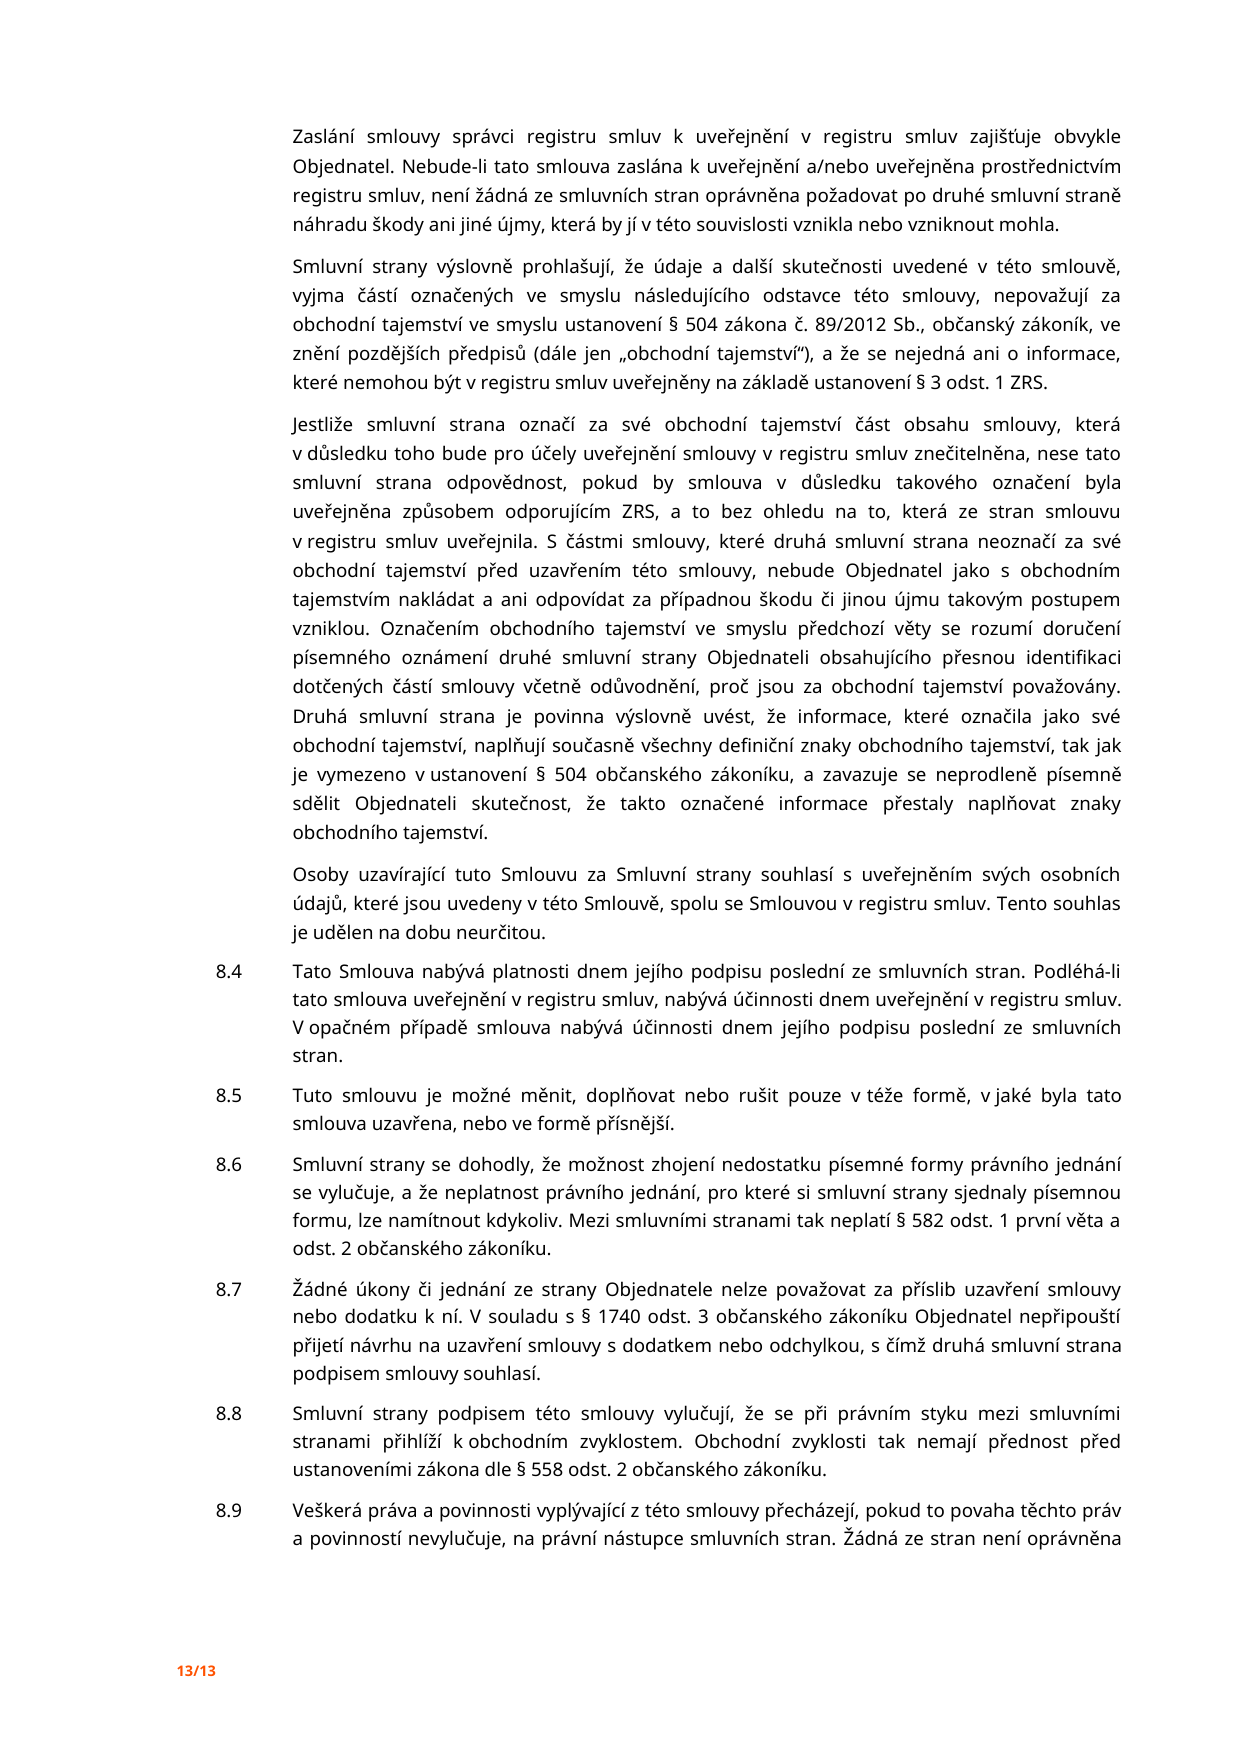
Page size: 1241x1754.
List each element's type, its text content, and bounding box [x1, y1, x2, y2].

list Žádné úkony či jednání ze strany Objednatele nelze považovat za příslib uzavření smlouvy nebo dodatku k ní. V souladu s § 1740 odst. 3 občanského zákoníku Objednatel nepřipouští přijetí návrhu na uzavření smlouvy s dodatkem nebo odchylkou, s čímž druhá smluvní strana podpisem smlouvy souhlasí. [216, 1276, 1122, 1385]
list Smluvní strany se dohodly, že možnost zhojení nedostatku písemné formy právního jednání se vylučuje, a že neplatnost právního jednání, pro které si smluvní strany sjednaly písemnou formu, lze namítnout kdykoliv. Mezi smluvními stranami tak neplatí § 582 odst. 1 první věta a odst. 2 občanského zákoníku. [216, 1151, 1122, 1261]
list Tato Smlouva nabývá platnosti dnem jejího podpisu poslední ze smluvních stran. Podléhá-li tato smlouva uveřejnění v registru smluv, nabývá účinnosti dnem uveřejnění v registru smluv. V opačném případě smlouva nabývá účinnosti dnem jejího podpisu poslední ze smluvních stran. [216, 958, 1122, 1068]
list Smluvní strany podpisem této smlouvy vylučují, že se při právním styku mezi smluvními stranami přihlíží k obchodním zvyklostem. Obchodní zvyklosti tak nemají přednost před ustanoveními zákona dle § 558 odst. 2 občanského zákoníku. [216, 1400, 1122, 1482]
text Osoby uzavírající tuto Smlouvu za Smluvní strany souhlasí s uveřejněním svých osobních údajů, které jsou uvedeny v této Smlouvě, spolu se Smlouvou v registru smluv. Tento souhlas je udělen na dobu neurčitou. [292, 858, 1122, 946]
text Jestliže smluvní strana označí za své obchodní tajemství část obsahu smlouvy, která v důsledku toho bude pro účely uveřejnění smlouvy v registru smluv znečitelněna, nese tato smluvní strana odpovědnost, pokud by smlouva v důsledku takového označení byla uveřejněna způsobem odporujícím ZRS, a to bez ohledu na to, která ze stran smlouvu v registru smluv uveřejnila. S částmi smlouvy, které druhá smluvní strana neoznačí za své obchodní tajemství před uzavřením této smlouvy, nebude Objednatel jako s obchodním tajemstvím nakládat a ani odpovídat za případnou škodu či jinou újmu takovým postupem vzniklou. Označením obchodního tajemství ve smyslu předchozí věty se rozumí doručení písemného oznámení druhé smluvní strany Objednateli obsahujícího přesnou identifikaci dotčených částí smlouvy včetně odůvodnění, proč jsou za obchodní tajemství považovány. Druhá smluvní strana je povinna výslovně uvést, že informace, které označila jako své obchodní tajemství, naplňují současně všechny definiční znaky obchodního tajemství, tak jak je vymezeno v ustanovení § 504 občanského zákoníku, a zavazuje se neprodleně písemně sdělit Objednateli skutečnost, že takto označené informace přestaly naplňovat znaky obchodního tajemství. [292, 408, 1122, 846]
list Tuto smlouvu je možné měnit, doplňovat nebo rušit pouze v téže formě, v jaké byla tato smlouva uzavřena, nebo ve formě přísnější. [216, 1083, 1122, 1136]
text Zaslání smlouvy správci registru smluv k uveřejnění v registru smluv zajišťuje obvykle Objednatel. Nebude-li tato smlouva zaslána k uveřejnění a/nebo uveřejněna prostřednictvím registru smluv, není žádná ze smluvních stran oprávněna požadovat po druhé smluvní straně náhradu škody ani jiné újmy, která by jí v této souvislosti vznikla nebo vzniknout mohla. [292, 121, 1122, 237]
text Smluvní strany výslovně prohlašují, že údaje a další skutečnosti uvedené v této smlouvě, vyjma částí označených ve smyslu následujícího odstavce této smlouvy, nepovažují za obchodní tajemství ve smyslu ustanovení § 504 zákona č. 89/2012 Sb., občanský zákoník, ve znění pozdějších předpisů (dále jen „obchodní tajemství“), a že se nejedná ani o informace, které nemohou být v registru smluv uveřejněny na základě ustanovení § 3 odst. 1 ZRS. [292, 250, 1122, 396]
